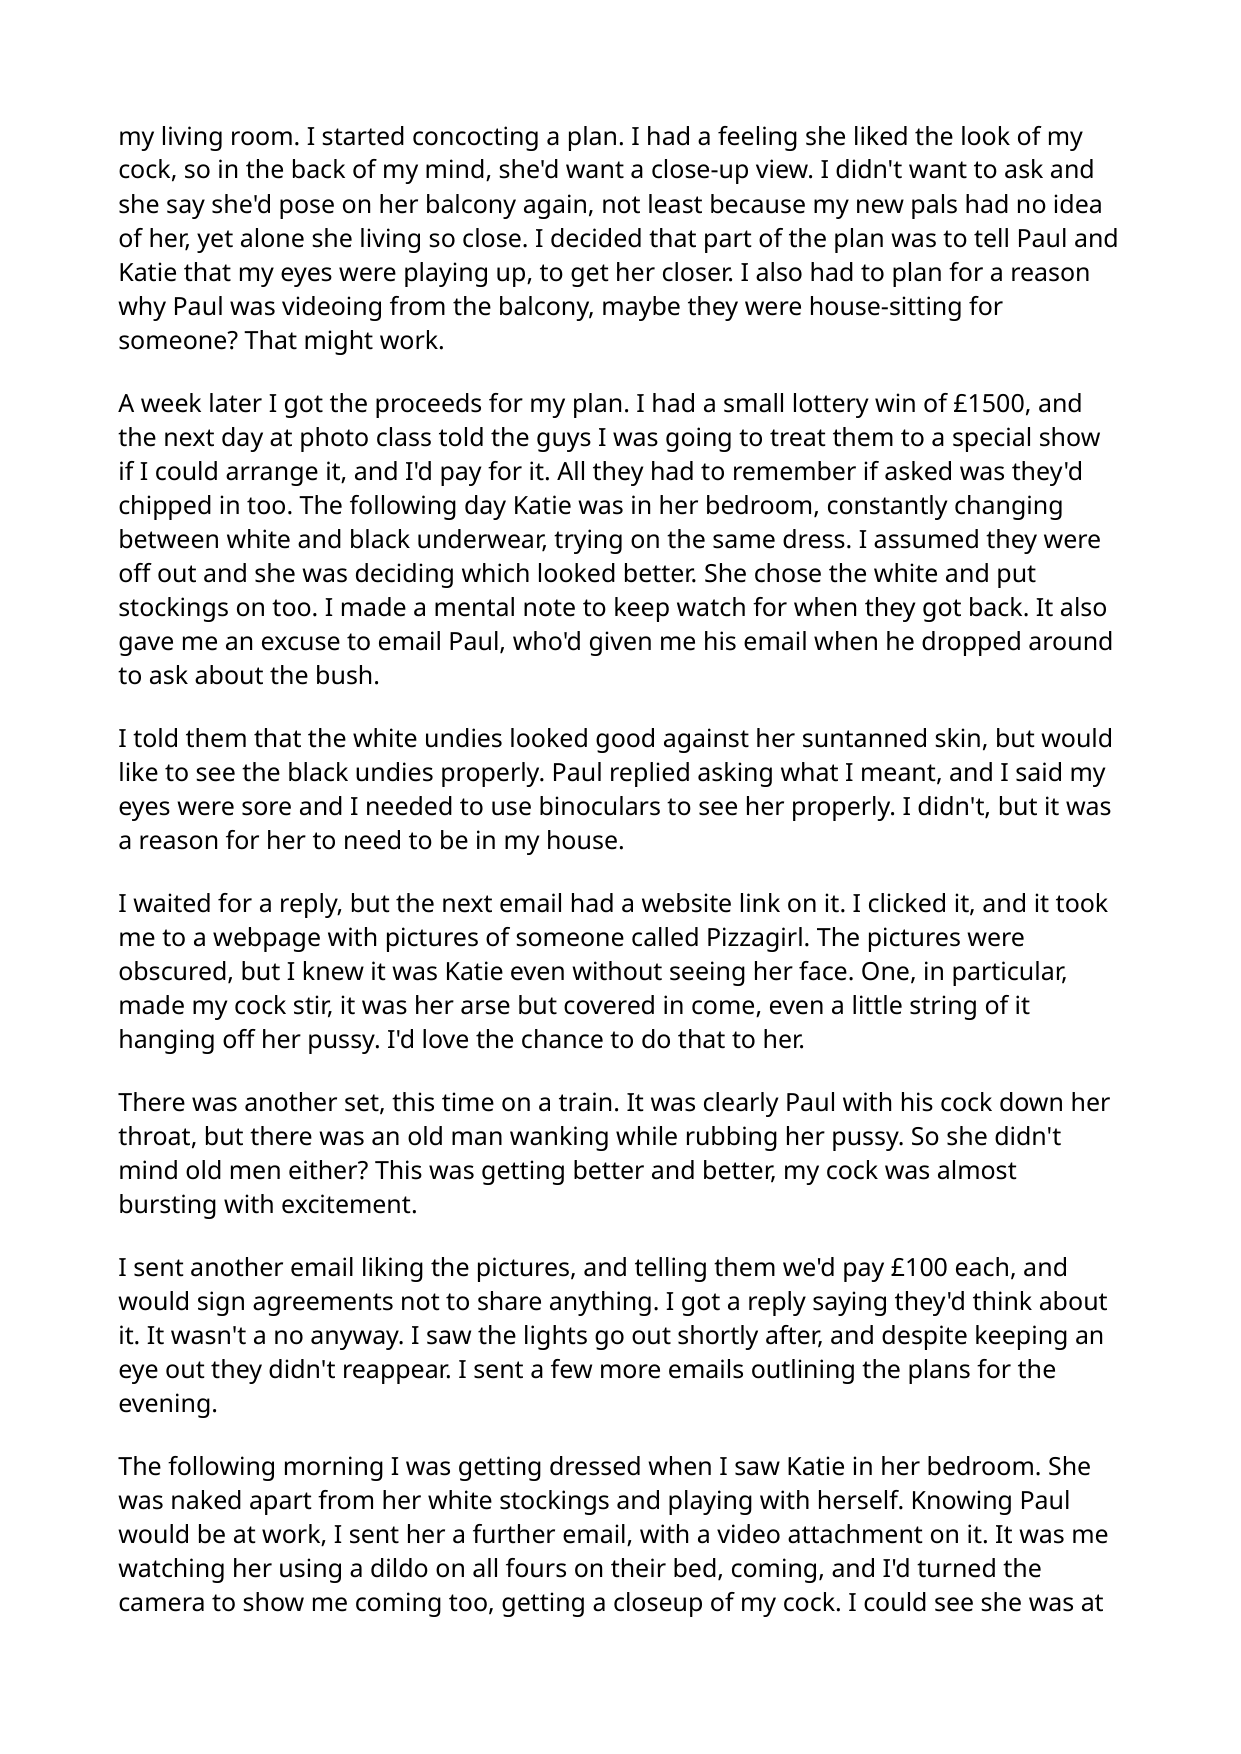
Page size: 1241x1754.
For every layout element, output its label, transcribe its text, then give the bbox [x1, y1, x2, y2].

text A week later I got the proceeds for my plan. I had a small lottery win of £1500, and the next day at photo class told the guys I was going to treat them to a special show if I could arrange it, and I'd pay for it. All they had to remember if asked was they'd chipped in too. The following day Katie was in her bedroom, constantly changing between white and black underwear, trying on the same dress. I assumed they were off out and she was deciding which looked better. She chose the white and put stockings on too. I made a mental note to keep watch for when they got back. It also gave me an excuse to email Paul, who'd given me his email when he dropped around to ask about the bush. [118, 385, 1122, 692]
text I waited for a reply, but the next email had a website link on it. I clicked it, and it took me to a webpage with pictures of someone called Pizzagirl. The pictures were obscured, but I knew it was Katie even without seeing her face. One, in particular, made my cock stir, it was her arse but covered in come, even a little string of it hanging off her pussy. I'd love the chance to do that to her. [118, 886, 1122, 1056]
text There was another set, this time on a train. It was clearly Paul with his cock down her throat, but there was an old man wanking while rubbing her pussy. So she didn't mind old men either? This was getting better and better, my cock was almost bursting with excitement. [118, 1085, 1122, 1221]
text I sent another email liking the pictures, and telling them we'd pay £100 each, and would sign agreements not to share anything. I got a reply saying they'd think about it. It wasn't a no anyway. I saw the lights go out shortly after, and despite keeping an eye out they didn't reappear. I sent a few more emails outlining the plans for the evening. [118, 1250, 1122, 1420]
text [118, 1449, 1122, 1619]
text I told them that the white undies looked good against her suntanned skin, but would like to see the black undies properly. Paul replied asking what I meant, and I said my eyes were sore and I needed to use binoculars to see her properly. I didn't, but it was a reason for her to need to be in my house. [118, 721, 1122, 857]
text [118, 118, 1122, 357]
